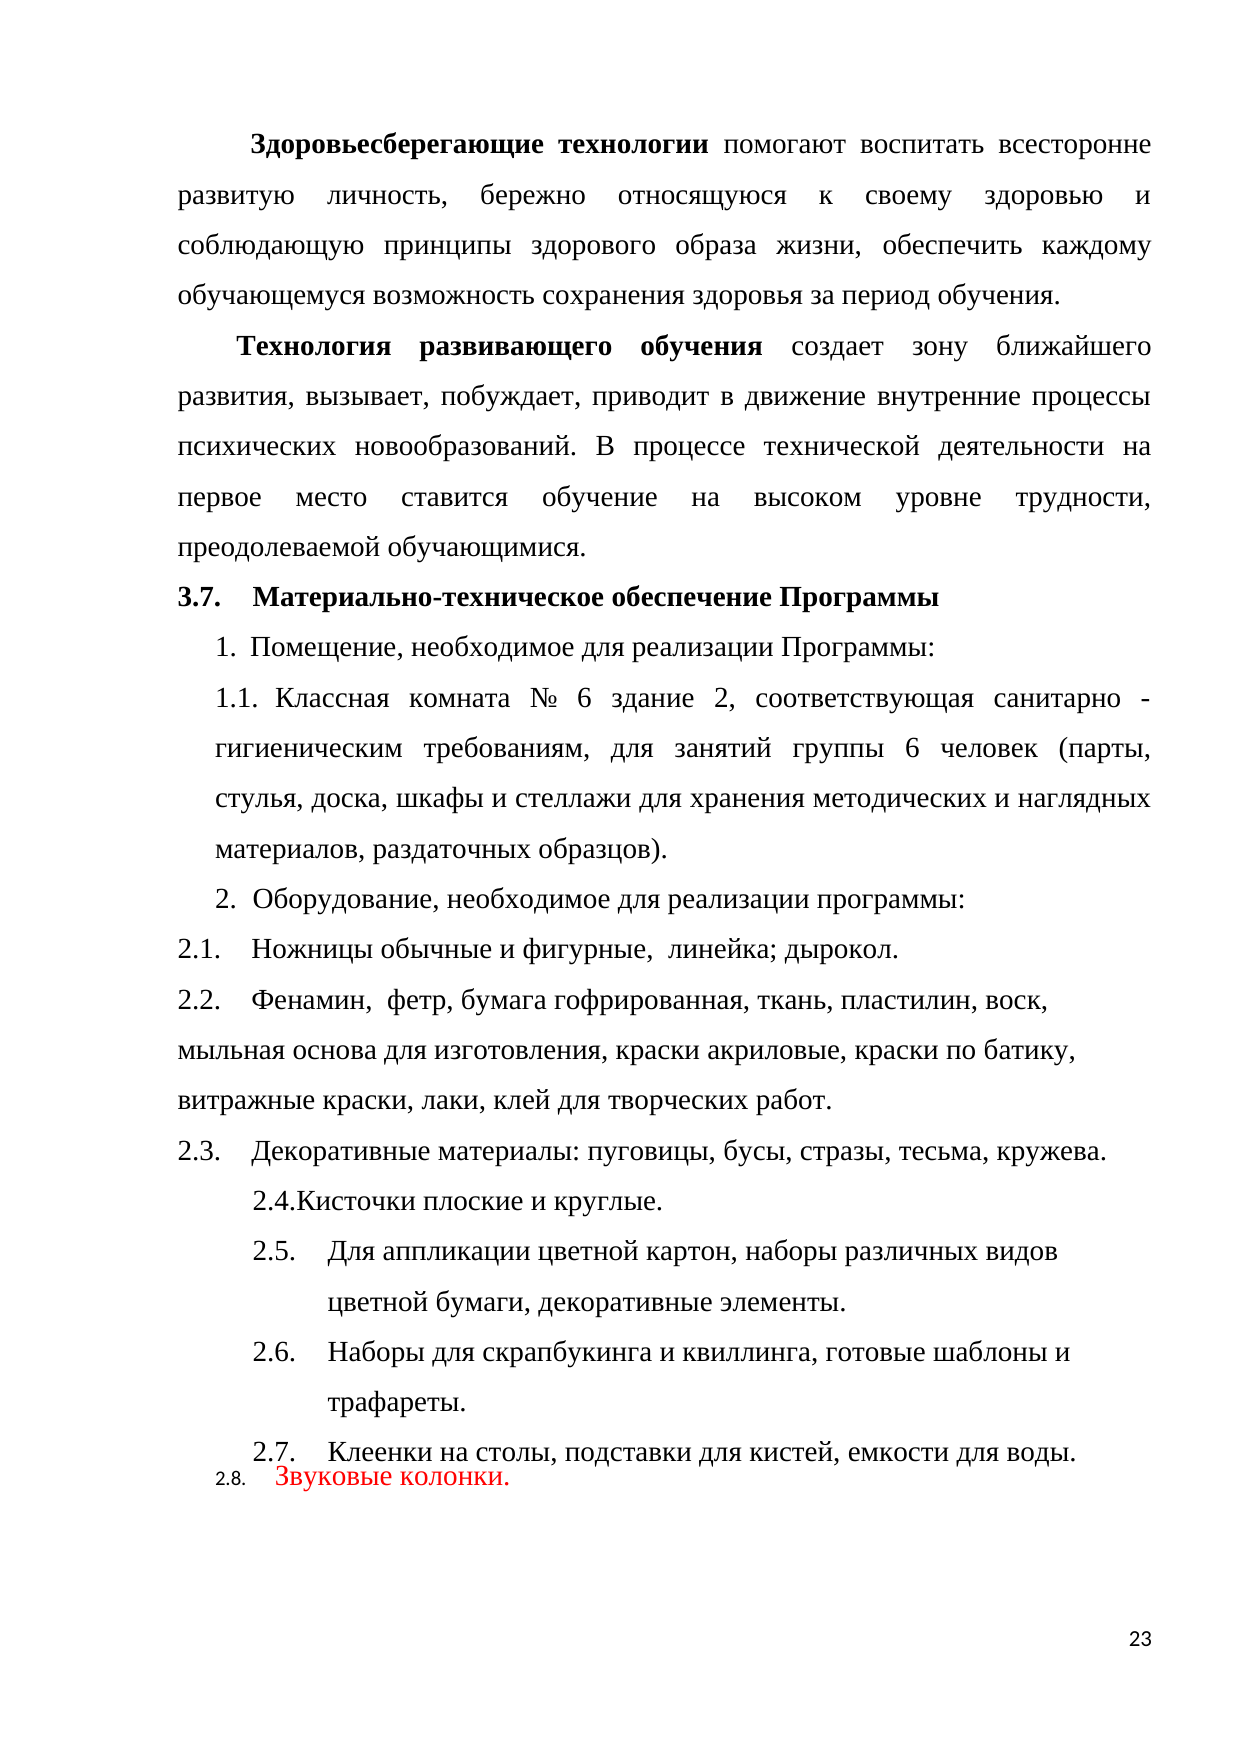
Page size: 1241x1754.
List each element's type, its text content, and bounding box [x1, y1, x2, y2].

list Ножницы обычные и фигурные, линейка; дырокол. [177, 931, 1152, 965]
text Здоровьесберегающие технологии помогают воспитать всесторонне развитую личность, бережно относящуюся к своему здоровью и соблюдающую принципы здорового образа жизни, обеспечить каждому обучающемуся возможность сохранения здоровья за период обучения. [177, 126, 1152, 311]
list 2.4.Кисточки плоские и круглые. [252, 1183, 1152, 1217]
list Декоративные материалы: пуговицы, бусы, стразы, тесьма, кружева. [177, 1133, 1152, 1166]
list Для аппликации цветной картон, наборы различных видов цветной бумаги, декоративные элементы. [252, 1233, 1152, 1317]
list Фенамин, фетр, бумага гофрированная, ткань, пластилин, воск, мыльная основа для изготовления, краски акриловые, краски по батику, витражные краски, лаки, клей для творческих работ. [177, 982, 1152, 1116]
list Оборудование, необходимое для реализации программы: [177, 881, 1152, 915]
list Наборы для скрапбукинга и квиллинга, готовые шаблоны и трафареты. [252, 1334, 1152, 1418]
text Технология развивающего обучения создает зону ближайшего развития, вызывает, побуждает, приводит в движение внутренние процессы психических новообразований. В процессе технической деятельности на первое место ставится обучение на высоком уровне трудности, преодолеваемой обучающимися. [177, 328, 1152, 562]
list Классная комната № 6 здание 2, соответствующая санитарно - гигиеническим требованиям, для занятий группы 6 человек (парты, стулья, доска, шкафы и стеллажи для хранения методических и наглядных материалов, раздаточных образцов). [215, 680, 1152, 864]
list Помещение, необходимое для реализации Программы: [177, 629, 1152, 663]
list Материально-техническое обеспечение Программы [177, 579, 1152, 613]
list Клеенки на столы, подставки для кистей, емкости для воды. [252, 1434, 1152, 1468]
